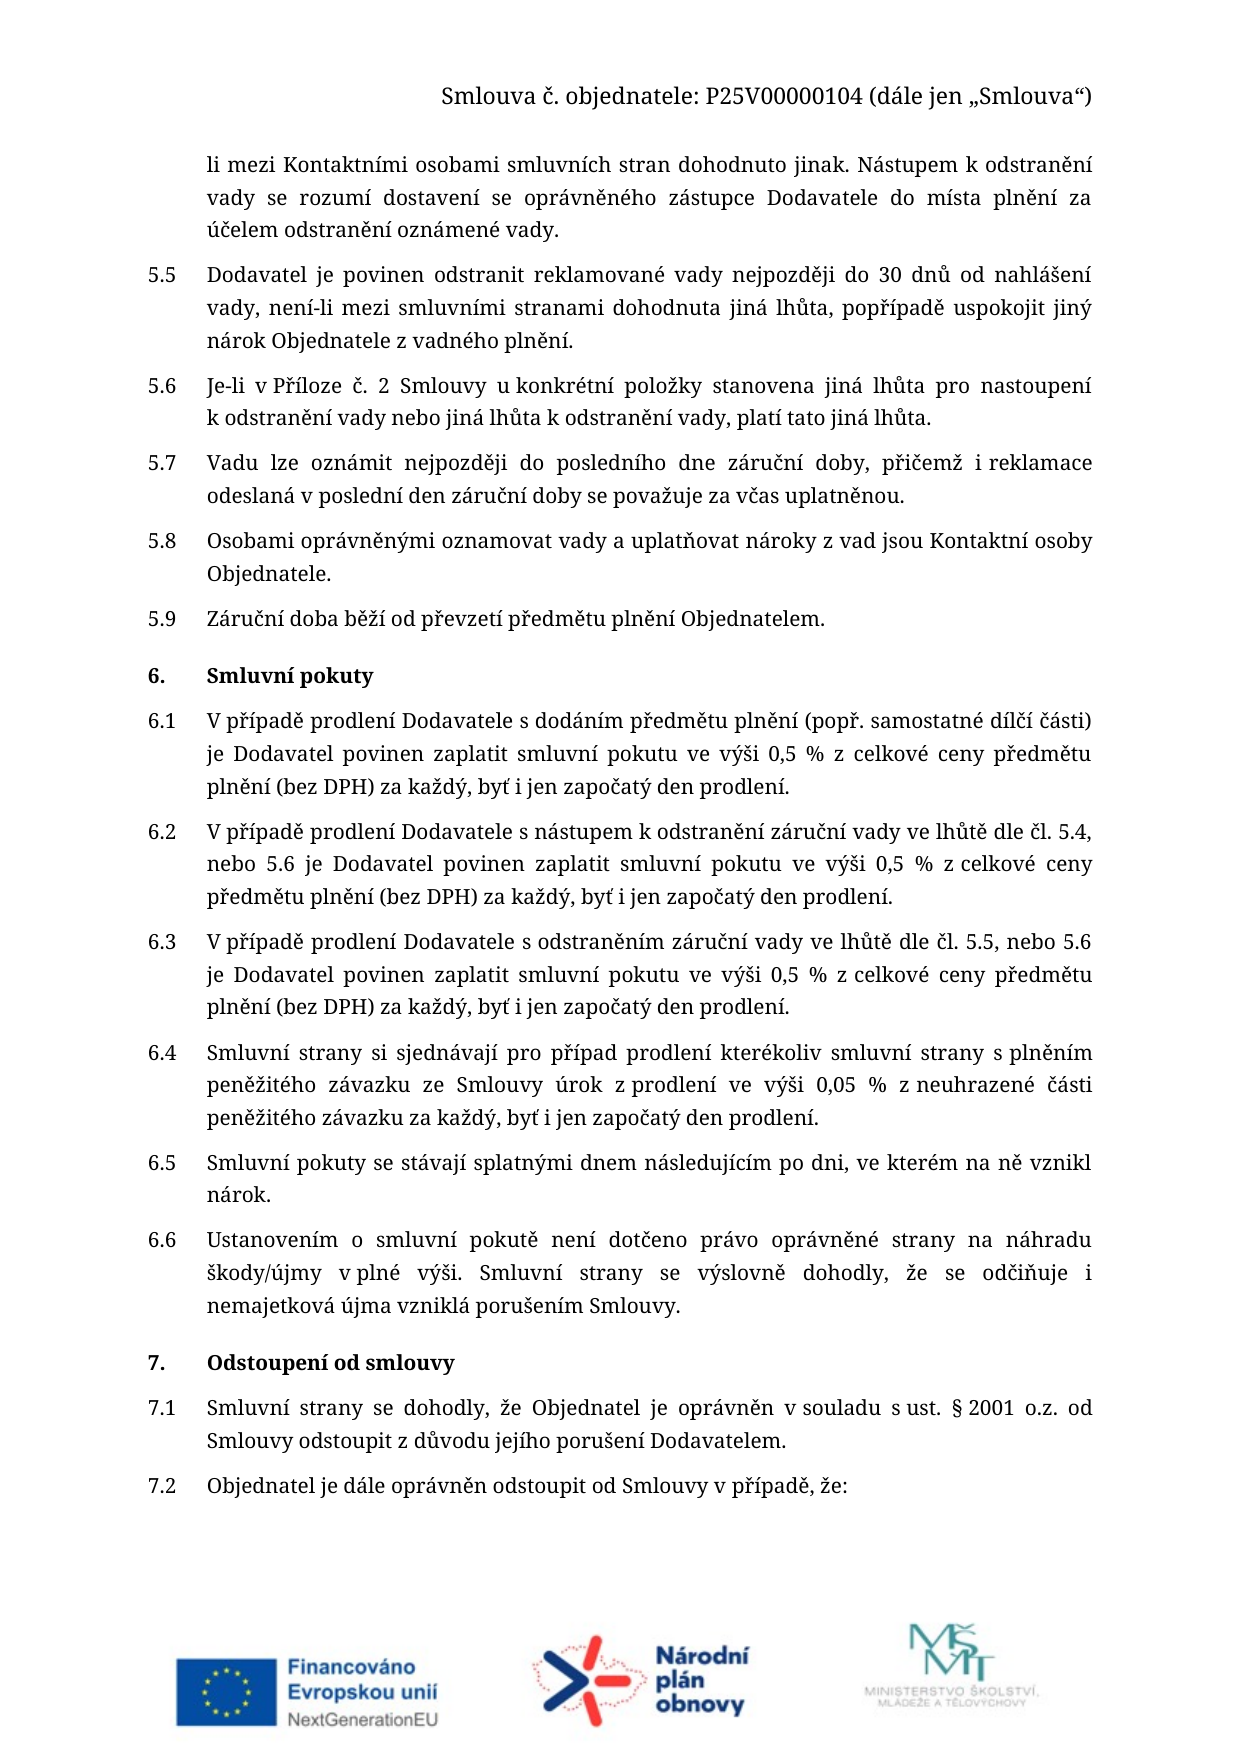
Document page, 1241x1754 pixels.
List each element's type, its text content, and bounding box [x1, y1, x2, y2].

list Odstoupení od smlouvy [148, 1348, 1093, 1377]
list Záruční doba běží od převzetí předmětu plnění Objednatelem. [148, 604, 1093, 632]
list Smluvní pokuty [148, 662, 1093, 690]
list Vadu lze oznámit nejpozději do posledního dne záruční doby, přičemž i reklamace odeslaná v poslední den záruční doby se považuje za včas uplatněnou. [148, 448, 1093, 509]
list V případě prodlení Dodavatele s odstraněním záruční vady ve lhůtě dle čl. 5.5, nebo 5.6 je Dodavatel povinen zaplatit smluvní pokutu ve výši 0,5 % z celkové ceny předmětu plnění (bez DPH) za každý, byť i jen započatý den prodlení. [148, 927, 1093, 1021]
list Ustanovením o smluvní pokutě není dotčeno právo oprávněné strany na náhradu škody/újmy v plné výši. Smluvní strany se výslovně dohodly, že se odčiňuje i nemajetková újma vzniklá porušením Smlouvy. [148, 1226, 1093, 1319]
list Objednatel je dále oprávněn odstoupit od Smlouvy v případě, že: [148, 1471, 1093, 1500]
list V případě prodlení Dodavatele s nástupem k odstranění záruční vady ve lhůtě dle čl. 5.4, nebo 5.6 je Dodavatel povinen zaplatit smluvní pokutu ve výši 0,5 % z celkové ceny předmětu plnění (bez DPH) za každý, byť i jen započatý den prodlení. [148, 817, 1093, 911]
list Osobami oprávněnými oznamovat vady a uplatňovat nároky z vad jsou Kontaktní osoby Objednatele. [148, 526, 1093, 587]
list Smluvní pokuty se stávají splatnými dnem následujícím po dni, ve kterém na ně vznikl nárok. [148, 1148, 1093, 1209]
list V případě prodlení Dodavatele s dodáním předmětu plnění (popř. samostatné dílčí části) je Dodavatel povinen zaplatit smluvní pokutu ve výši 0,5 % z celkové ceny předmětu plnění (bez DPH) za každý, byť i jen započatý den prodlení. [148, 707, 1093, 800]
list Smluvní strany se dohodly, že Objednatel je oprávněn v souladu s ust. § 2001 o.z. od Smlouvy odstoupit z důvodu jejího porušení Dodavatelem. [148, 1393, 1093, 1454]
picture [147, 1577, 1093, 1754]
list Smluvní strany si sjednávají pro případ prodlení kterékoliv smluvní strany s plněním peněžitého závazku ze Smlouvy úrok z prodlení ve výši 0,05 % z neuhrazené části peněžitého závazku za každý, byť i jen započatý den prodlení. [148, 1038, 1093, 1131]
list Dodavatel je povinen odstranit reklamované vady nejpozději do 30 dnů od nahlášení vady, není-li mezi smluvními stranami dohodnuta jiná lhůta, popřípadě uspokojit jiný nárok Objednatele z vadného plnění. [148, 261, 1093, 354]
list Je-li v Příloze č. 2 Smlouvy u konkrétní položky stanovena jiná lhůta pro nastoupení k odstranění vady nebo jiná lhůta k odstranění vady, platí tato jiná lhůta. [148, 371, 1093, 432]
